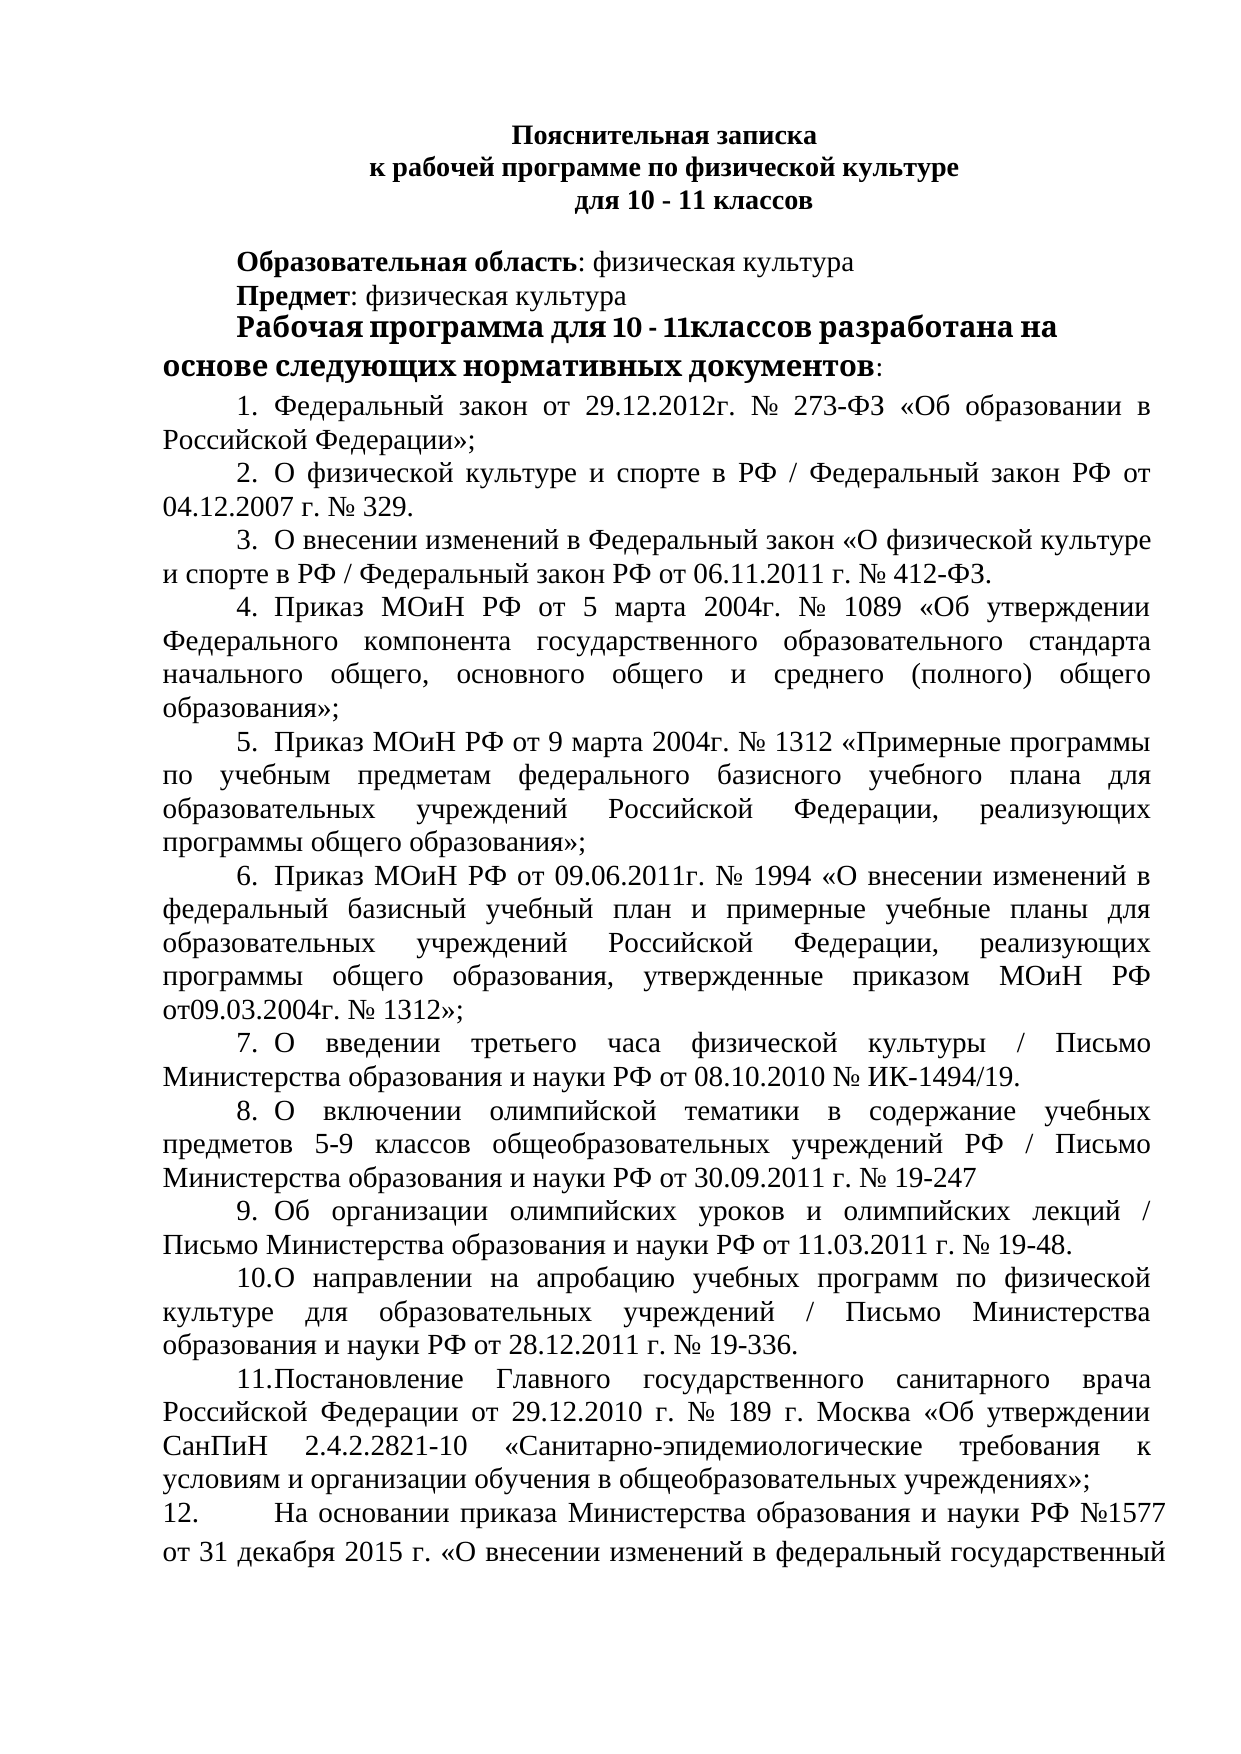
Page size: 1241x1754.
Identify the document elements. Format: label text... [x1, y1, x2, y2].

text для 10 - 11 классов [162, 183, 1152, 215]
list Приказ МОиН РФ от 9 марта 2004г. № 1312 «Примерные программы по учебным предметам федерального базисного учебного плана для образовательных учреждений Российской Федерации, реализующих программы общего образования»; [162, 724, 1152, 858]
list О направлении на апробацию учебных программ по физической культуре для образовательных учреждений / Письмо Министерства образования и науки РФ от 28.12.2011 г. № 19-336. [162, 1260, 1152, 1361]
list Приказ МОиН РФ от 09.06.2011г. № 1994 «О внесении изменений в федеральный базисный учебный план и примерные учебные планы для образовательных учреждений Российской Федерации, реализующих программы общего образования, утвержденные приказом МОиН РФ от09.03.2004г. № 1312»; [162, 858, 1152, 1026]
list О включении олимпийской тематики в содержание учебных предметов 5-9 классов общеобразовательных учреждений РФ / Письмо Министерства образования и науки РФ от 30.09.2011 г. № 19-247 [162, 1093, 1152, 1193]
list Постановление Главного государственного санитарного врача Российской Федерации от 29.12.2010 г. № 189 г. Москва «Об утверждении СанПиН 2.4.2.2821-10 «Санитарно-эпидемиологические требования к условиям и организации обучения в общеобразовательных учреждениях»; [162, 1361, 1152, 1495]
list Федеральный закон от 29.12.2012г. № 273-ФЗ «Об образовании в Российской Федерации»; [162, 388, 1152, 455]
text Образовательная область: физическая культура [162, 244, 1152, 278]
text Пояснительная записка [177, 118, 1152, 151]
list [162, 1495, 1167, 1567]
subtitle Рабочая программа для 10 - 11классов разработана на основе следующих нормативных документов: [162, 311, 1152, 383]
list О внесении изменений в Федеральный закон «О физической культуре и спорте в РФ / Федеральный закон РФ от 06.11.2011 г. № 412-ФЗ. [162, 522, 1152, 589]
list О введении третьего часа физической культуры / Письмо Министерства образования и науки РФ от 08.10.2010 № ИК-1494/19. [162, 1026, 1152, 1093]
text к рабочей программе по физической культуре [177, 151, 1152, 183]
list Приказ МОиН РФ от 5 марта 2004г. № 1089 «Об утверждении Федерального компонента государственного образовательного стандарта начального общего, основного общего и среднего (полного) общего образования»; [162, 589, 1152, 724]
text Предмет: физическая культура [162, 278, 1152, 311]
list О физической культуре и спорте в РФ / Федеральный закон РФ от 04.12.2007 г. № 329. [162, 455, 1152, 522]
list Об организации олимпийских уроков и олимпийских лекций / Письмо Министерства образования и науки РФ от 11.03.2011 г. № 19-48. [162, 1193, 1152, 1260]
